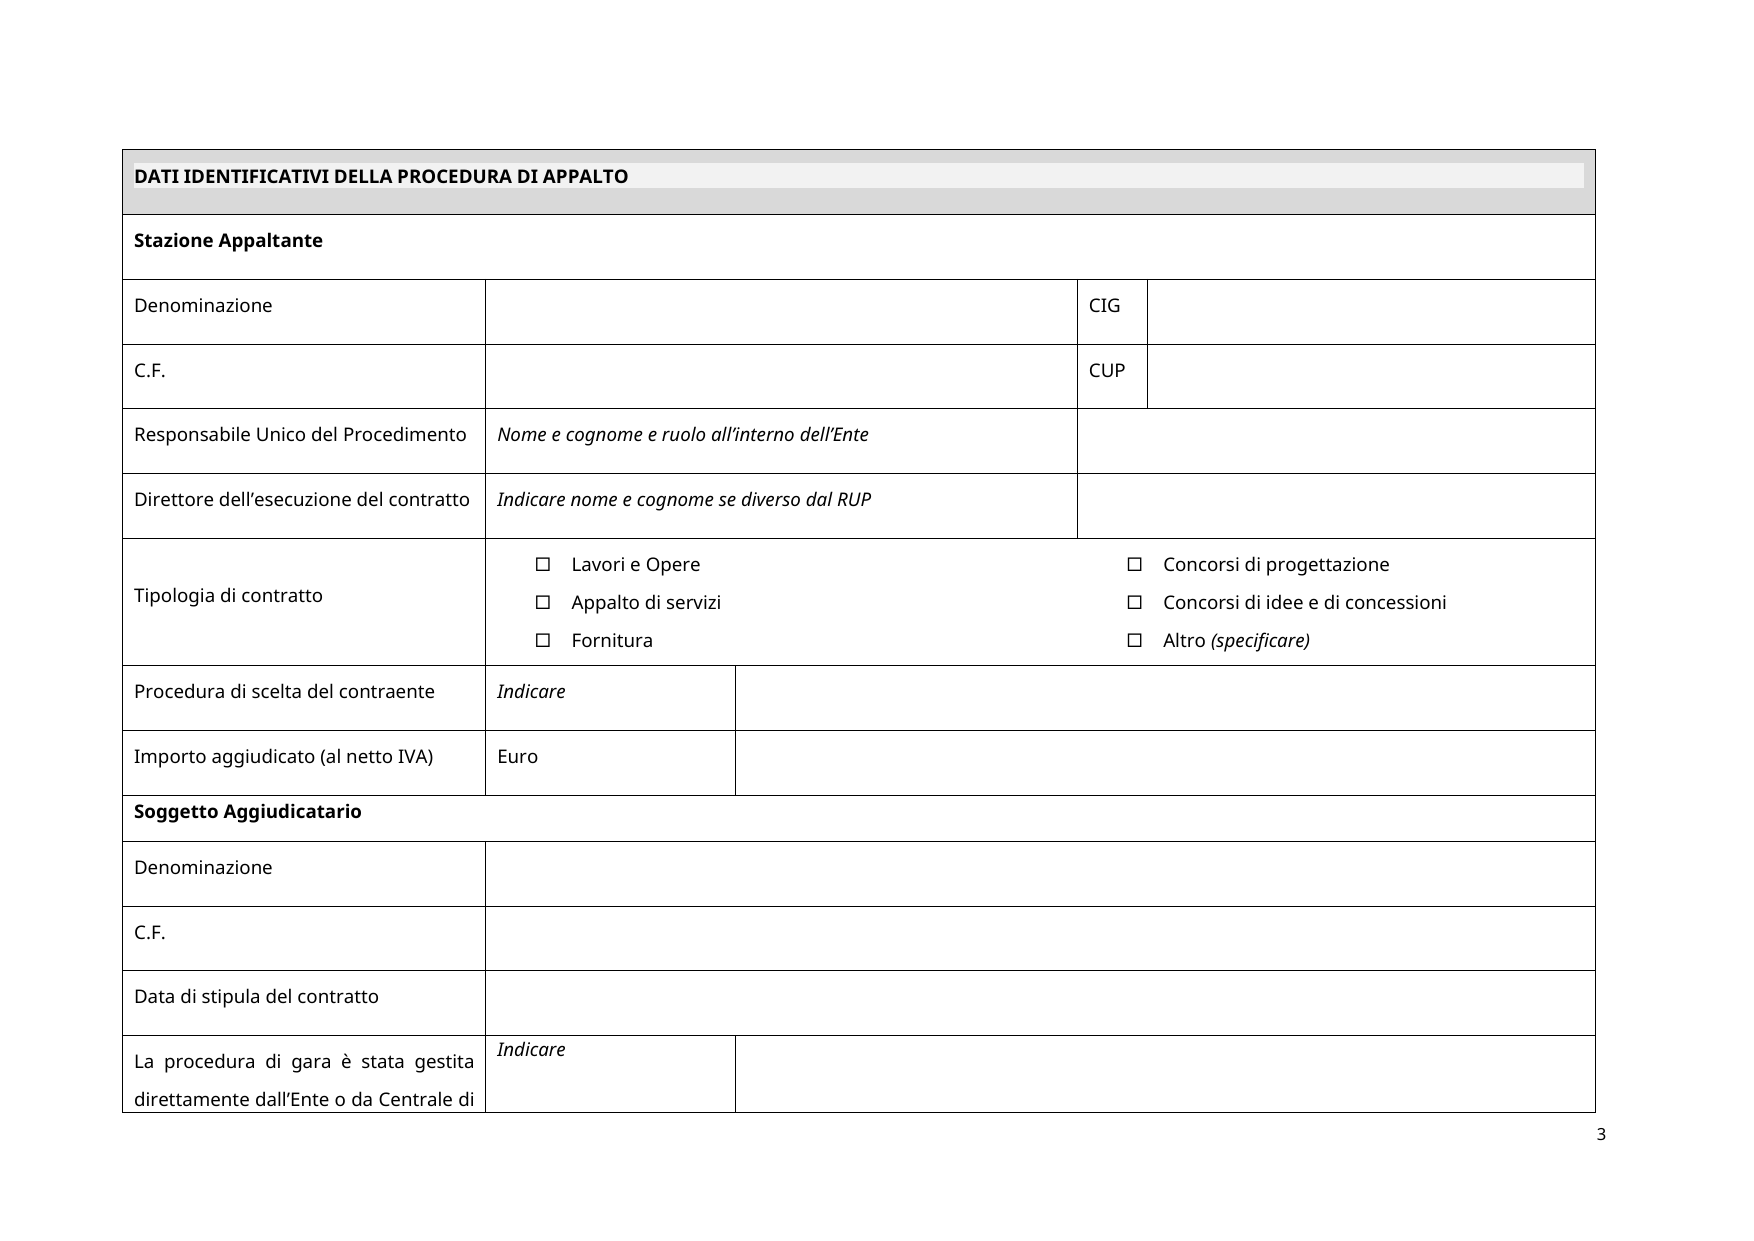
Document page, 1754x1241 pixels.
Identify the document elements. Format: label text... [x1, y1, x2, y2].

table_cell Importo aggiudicato (al netto IVA) [123, 731, 485, 794]
table_cell C.F. [123, 907, 485, 970]
table_cell CUP [1078, 345, 1147, 408]
table_cell Tipologia di contratto [123, 539, 485, 665]
table_cell CIG [1078, 280, 1147, 343]
table_cell [736, 666, 1595, 730]
table_cell C.F. [123, 345, 485, 408]
table_cell [1078, 409, 1595, 473]
table_cell Procedura di scelta del contraente [123, 666, 485, 730]
table_cell [486, 842, 1595, 906]
table_cell [486, 345, 1077, 408]
table_cell [486, 971, 1595, 1035]
table_cell Euro [486, 731, 735, 794]
table_cell La procedura di gara è stata gestita direttamente dall’Ente o da Centrale di committenza/Soggetto aggregatore? [123, 1036, 485, 1112]
table_cell Indicare [486, 1036, 735, 1112]
table_cell Indicare nome e cognome se diverso dal RUP [486, 474, 1077, 537]
table_cell [736, 1036, 1595, 1112]
table_cell Soggetto Aggiudicatario [123, 796, 1595, 841]
table_cell Data di stipula del contratto [123, 971, 485, 1035]
table_cell [1078, 474, 1595, 537]
table_cell Lavori e Opere Appalto di servizi Fornitura [486, 539, 1077, 665]
table_cell [486, 280, 1077, 343]
table_cell Responsabile Unico del Procedimento [123, 409, 485, 473]
table_cell Stazione Appaltante [123, 215, 1595, 279]
table_cell [486, 907, 1595, 970]
table_cell Concorsi di progettazione Concorsi di idee e di concessioni Altro (specificare) [1078, 539, 1595, 665]
table_cell [736, 731, 1595, 794]
table_cell Denominazione [123, 280, 485, 343]
table_cell [1148, 280, 1595, 343]
table_header DATI IDENTIFICATIVI DELLA PROCEDURA DI APPALTO [123, 150, 1595, 214]
table_cell [1148, 345, 1595, 408]
table_cell Indicare [486, 666, 735, 730]
table_cell Direttore dell’esecuzione del contratto [123, 474, 485, 537]
table_cell Denominazione [123, 842, 485, 906]
table_cell Nome e cognome e ruolo all’interno dell’Ente [486, 409, 1077, 473]
